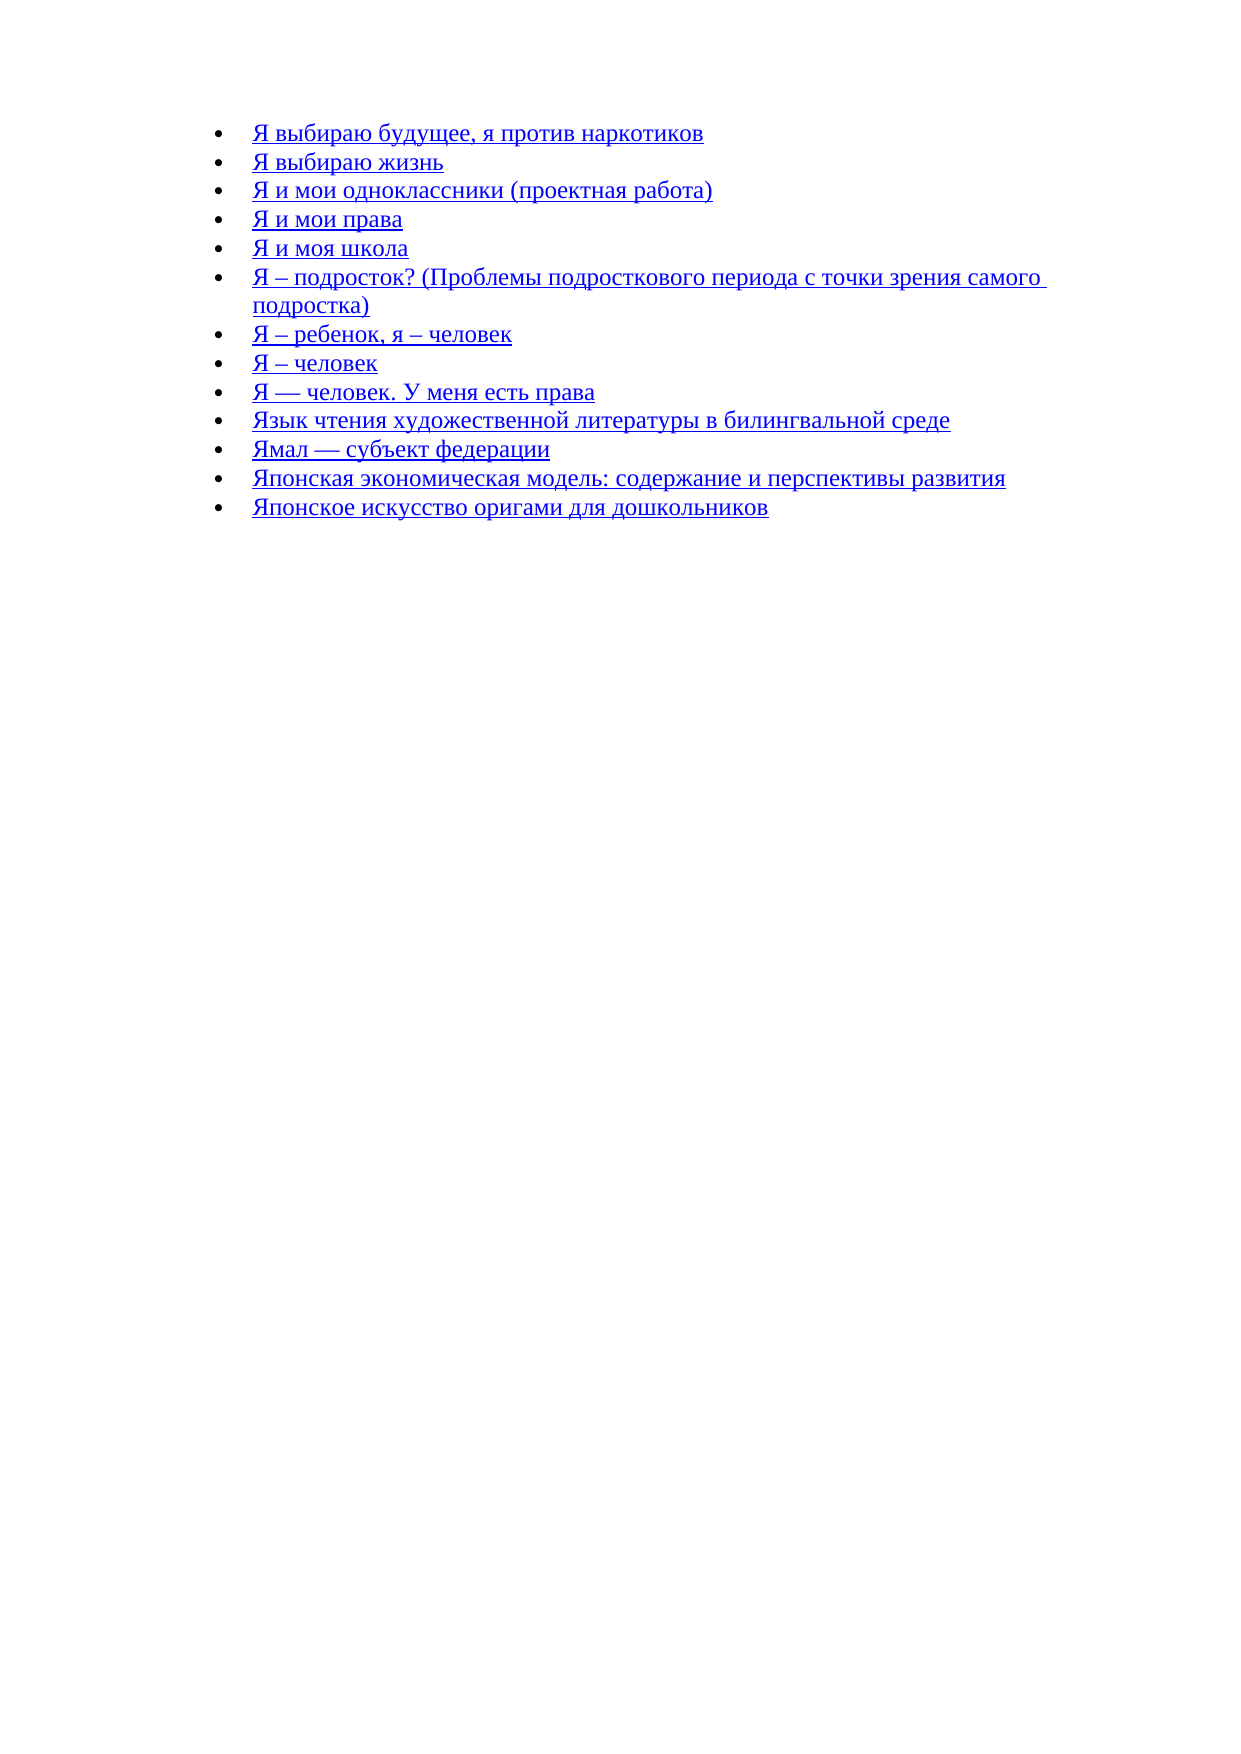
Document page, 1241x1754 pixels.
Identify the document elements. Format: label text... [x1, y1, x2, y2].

list Японская экономическая модель: содержание и перспективы развития [215, 463, 1152, 492]
list Японское искусство оригами для дошкольников [215, 492, 1152, 521]
list Я – человек [215, 348, 1152, 377]
list Я и мои права [215, 204, 1152, 233]
list Я и моя школа [215, 233, 1152, 262]
list Я выбираю будущее, я против наркотиков [215, 118, 1152, 147]
list Я выбираю жизнь [215, 147, 1152, 176]
list Язык чтения художественной литературы в билингвальной среде [215, 406, 1152, 434]
list Я и мои одноклассники (проектная работа) [215, 176, 1152, 204]
list Я – ребенок, я – человек [215, 319, 1152, 348]
list Ямал — субъект федерации [215, 434, 1152, 463]
list Я – подросток? (Проблемы подросткового периода с точки зрения самого подростка) [215, 262, 1152, 319]
list Я — человек. У меня есть права [215, 377, 1152, 406]
